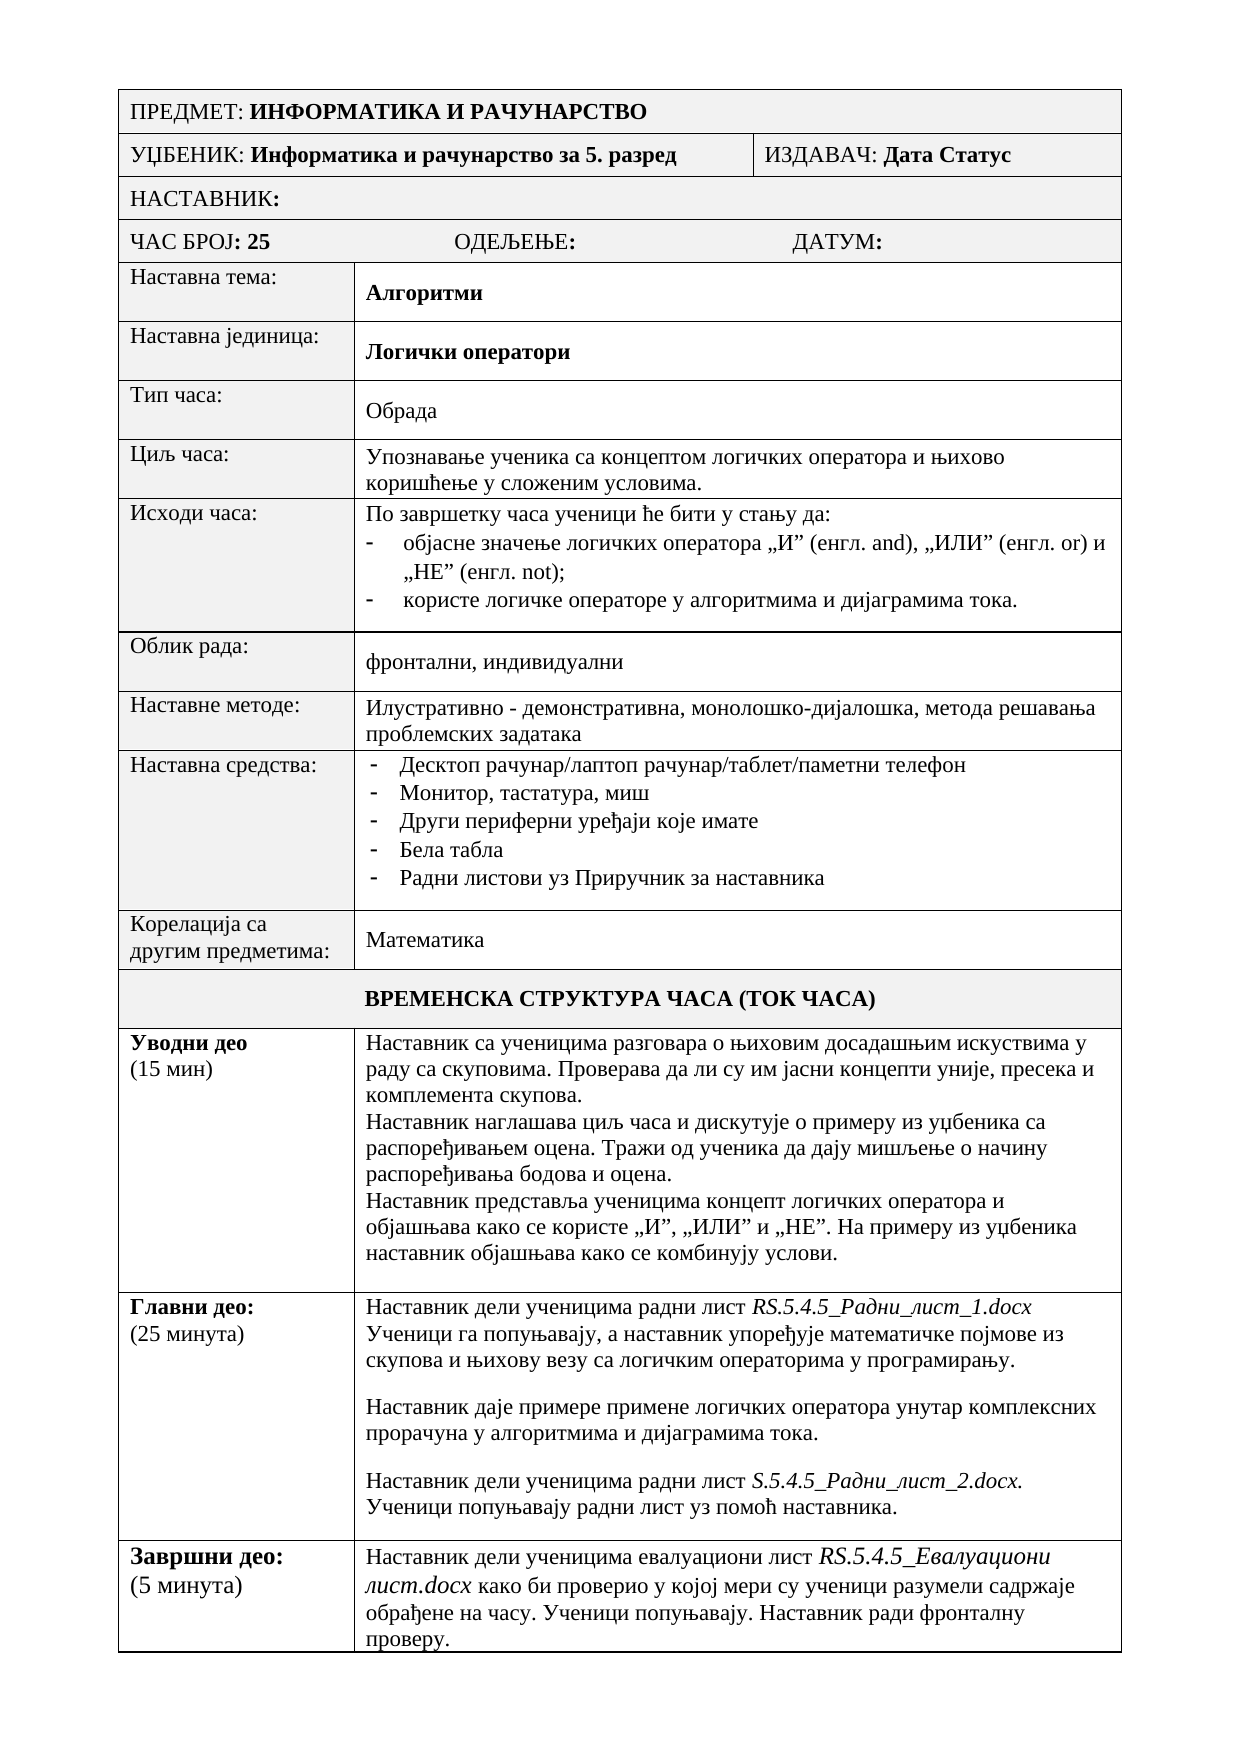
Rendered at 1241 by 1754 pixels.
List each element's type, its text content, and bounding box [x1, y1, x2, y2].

table_cell фронтални, индивидуални [355, 633, 1121, 691]
table_cell Уводни део (15 мин) [119, 1029, 354, 1292]
table_cell Циљ часа: [119, 440, 354, 498]
table_cell ДАТУМ: [781, 220, 1121, 262]
table_cell Наставне методе: [119, 692, 354, 749]
table_cell Завршни део: (5 минута) [119, 1541, 354, 1651]
table_cell Логички оператори [355, 322, 1121, 380]
table_cell Главни део: (25 минута) [119, 1293, 354, 1540]
table_cell Исходи часа: [119, 499, 354, 631]
table_cell Илустративно - демонстративна, монолошко-дијалошка, метода решавања проблемских задатака [355, 692, 1121, 749]
table_cell ВРЕМЕНСКА СТРУКТУРА ЧАСА (ТОК ЧАСА) [119, 970, 1121, 1028]
table_cell Обрада [355, 381, 1121, 439]
table_cell Тип часа: [119, 381, 354, 439]
table_cell ИЗДАВАЧ: Дата Статус [754, 134, 1121, 176]
table_cell Облик рада: [119, 633, 354, 691]
table_cell Наставник дели ученицима евалуациони лист RS.5.4.5_Евалуациони лист.docx како би проверио у којој мери су ученици разумели садржаје обрађене на часу. Ученици попуњавају. Наставник ради фронталну проверу. [355, 1541, 1121, 1651]
table_cell Наставна тема: [119, 263, 354, 321]
table_cell По завршетку часа ученици ће бити у стању да: објасне значење логичких оператора „И” (енгл. and), „ИЛИ” (енгл. or) и „НЕ” (енгл. not); користе логичке операторе у алгоритмима и дијаграмима тока. [355, 499, 1121, 631]
table_header ПРЕДМЕТ: ИНФОРМАТИКА И РАЧУНАРСТВО [119, 90, 1121, 132]
table_cell УЏБЕНИК: Информатика и рачунарство за 5. разред [119, 134, 753, 176]
table_cell Корелација са другим предметима: [119, 911, 354, 968]
table_cell Наставник са ученицима разговара о њиховим досадашњим искуствима у раду са скуповима. Проверава да ли су им јасни концепти уније, пресека и комплемента скупова. Наставник наглашава циљ часа и дискутује о примеру из уџбеника са распоређивањем оцена. Тражи од ученика да дају мишљење о начину распоређивања бодова и оцена. Наставник представља ученицима концепт логичких оператора и објашњава како се користе „И”, „ИЛИ” и „НЕ”. На примеру из уџбеника наставник објашњава како се комбинују услови. [355, 1029, 1121, 1292]
table_cell Алгоритми [355, 263, 1121, 321]
table_cell Упознавање ученика са концептом логичких оператора и њихово коришћење у сложеним условима. [355, 440, 1121, 498]
table_cell Десктоп рачунар/лаптоп рачунар/таблет/паметни телефон Монитор, тастатура, миш Други периферни уређаји које имате Бела табла Радни листови уз Приручник за наставника [355, 751, 1121, 909]
table_cell Математика [355, 911, 1121, 968]
table_cell ОДЕЉЕЊЕ: [443, 220, 781, 262]
table_cell Наставна средства: [119, 751, 354, 909]
table_cell ЧАС БРОЈ: 25 [119, 220, 443, 262]
table_cell Наставник дели ученицима радни лист RS.5.4.5_Радни_лист_1.docx Ученици га попуњавају, а наставник упоређује математичке појмове из скупова и њихову везу са логичким операторима у програмирању. Наставник даје примере примене логичких оператора унутар комплексних прорачуна у алгоритмима и дијаграмима тока. Наставник дели ученицима радни лист S.5.4.5_Радни_лист_2.docx. Ученици попуњавају радни лист уз помоћ наставника. [355, 1293, 1121, 1540]
table_cell Наставна јединица: [119, 322, 354, 380]
table_cell НАСТАВНИК: [119, 177, 1121, 219]
